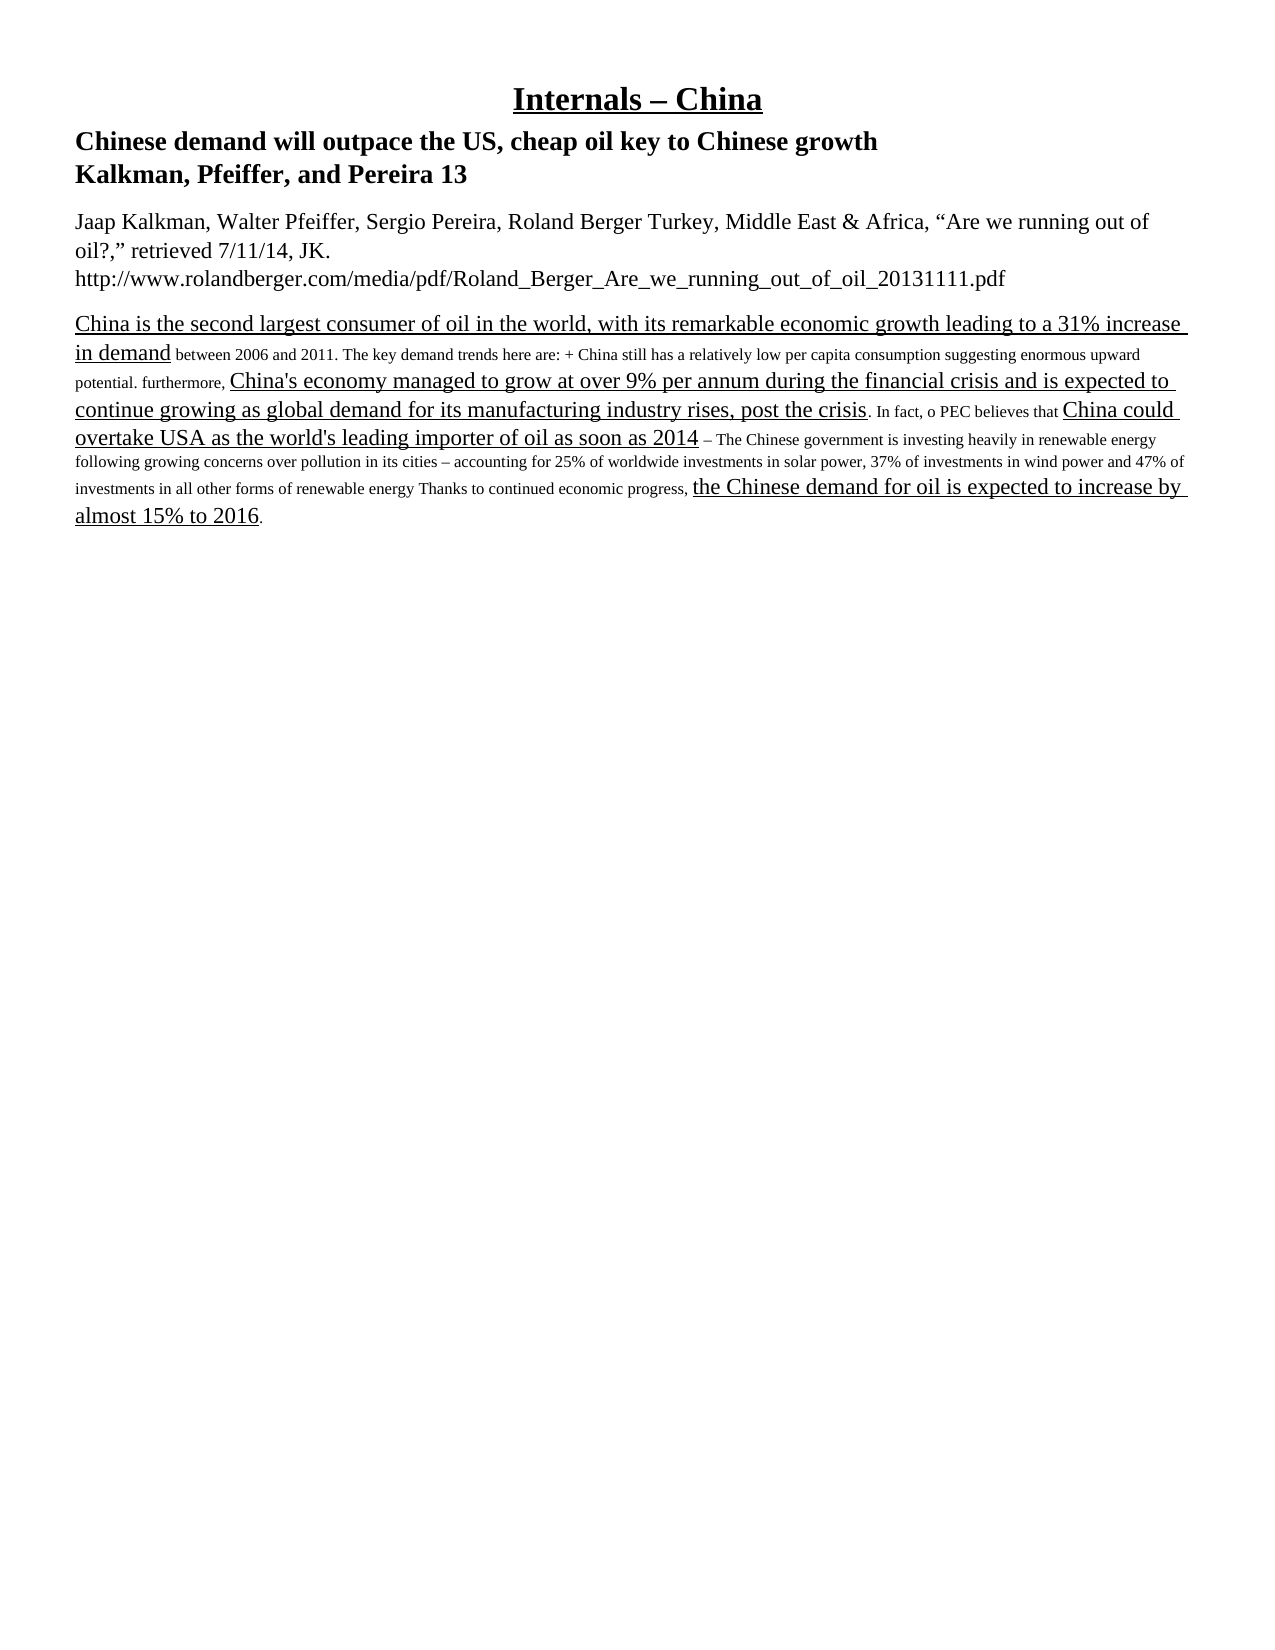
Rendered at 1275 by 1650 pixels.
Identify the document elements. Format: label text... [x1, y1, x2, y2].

text Kalkman, Pfeiffer, and Pereira 13 [75, 158, 1200, 189]
text Jaap Kalkman, Walter Pfeiffer, Sergio Pereira, Roland Berger Turkey, Middle East & Africa, “Are we running out of oil?,” retrieved 7/11/14, JK. http://www.rolandberger.com/media/pdf/Roland_Berger_Are_we_running_out_of_oil_20131111.pdf [75, 208, 1200, 292]
subtitle Internals – China [75, 79, 1200, 117]
subtitle Chinese demand will outpace the US, cheap oil key to Chinese growth [75, 125, 1200, 156]
text China is the second largest consumer of oil in the world, with its remarkable economic growth leading to a 31% increase in demand between 2006 and 2011. The key demand trends here are: + China still has a relatively low per capita consumption suggesting enormous upward potential. furthermore, China's economy managed to grow at over 9% per annum during the financial crisis and is expected to continue growing as global demand for its manufacturing industry rises, post the crisis. In fact, o PEC believes that China could overtake USA as the world's leading importer of oil as soon as 2014 – The Chinese government is investing heavily in renewable energy following growing concerns over pollution in its cities – accounting for 25% of worldwide investments in solar power, 37% of investments in wind power and 47% of investments in all other forms of renewable energy Thanks to continued economic progress, the Chinese demand for oil is expected to increase by almost 15% to 2016. [75, 310, 1200, 528]
